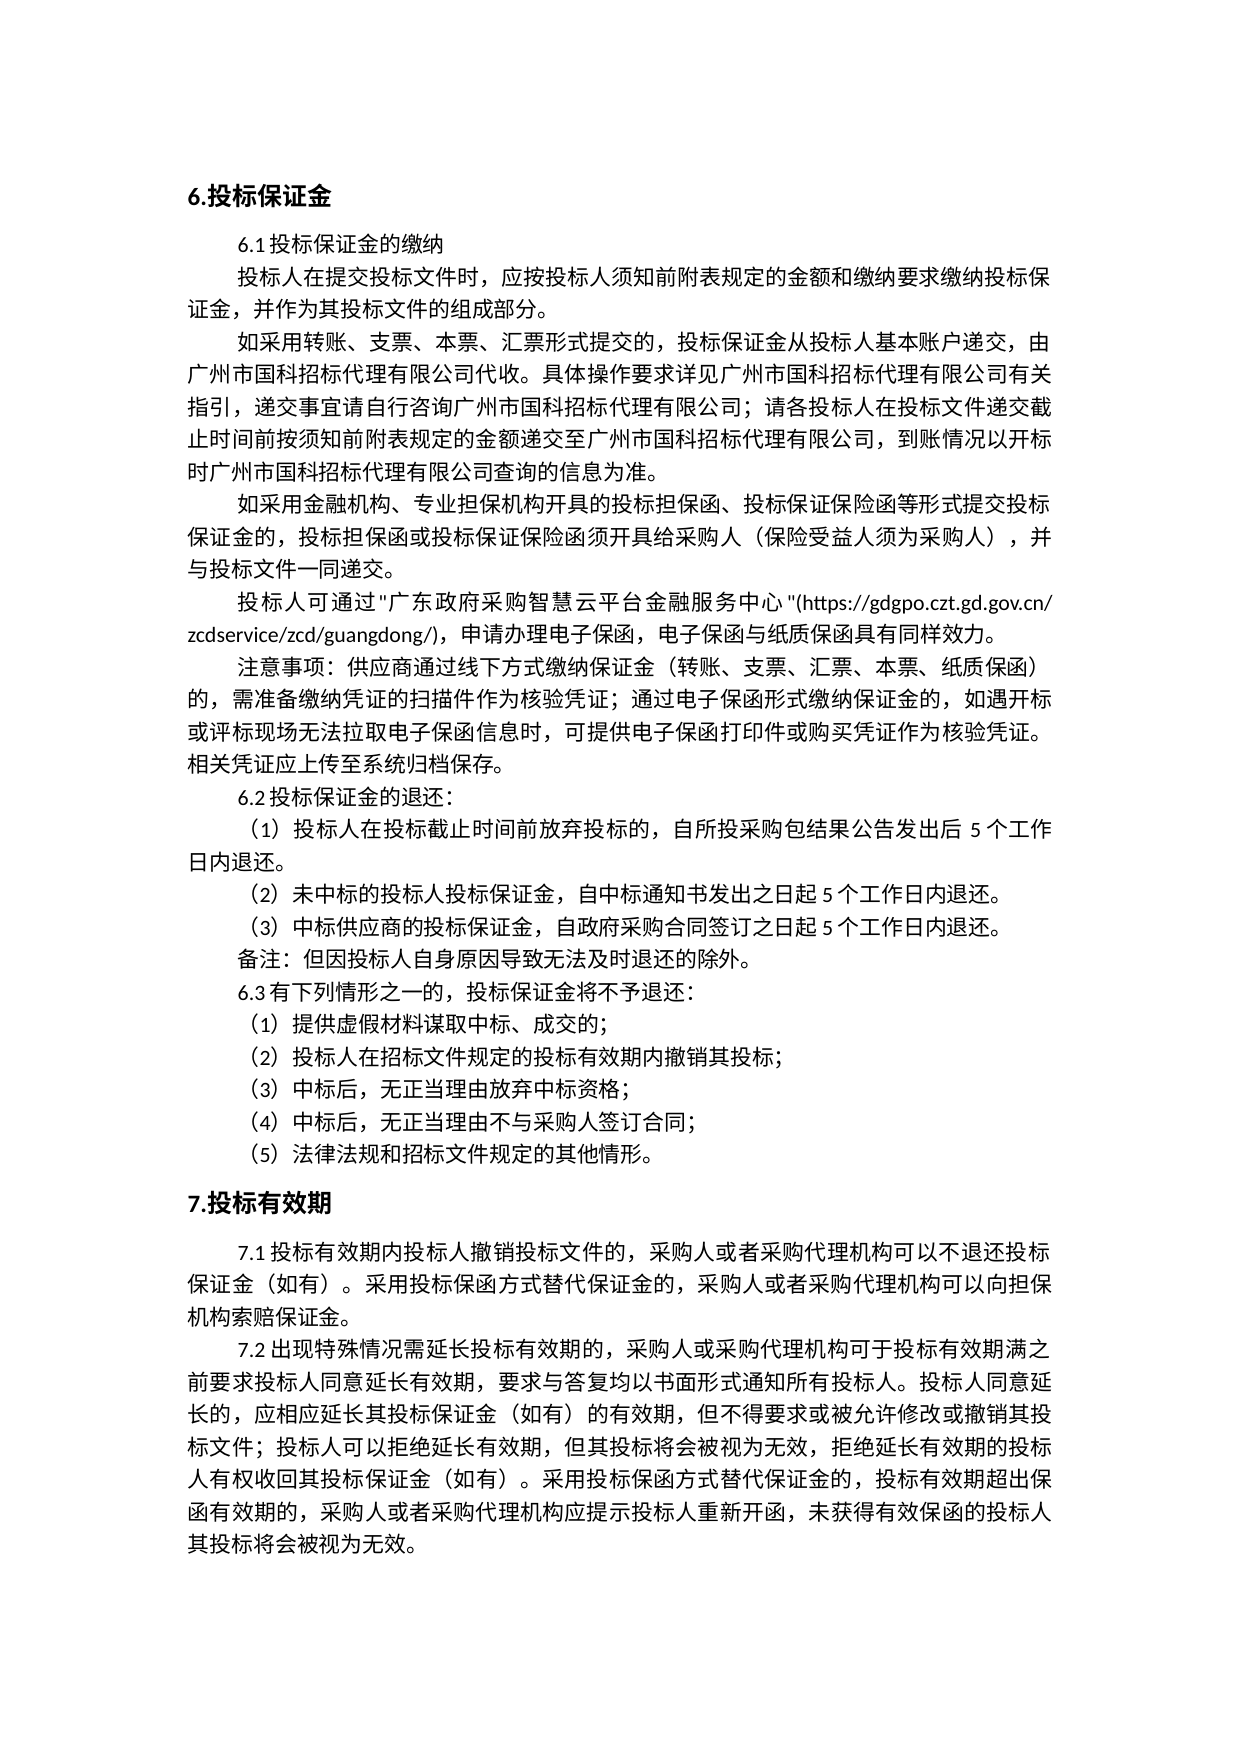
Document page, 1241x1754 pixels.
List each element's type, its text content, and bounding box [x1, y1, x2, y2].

text （2）未中标的投标人投标保证金，自中标通知书发出之日起5个工作日内退还。 [187, 877, 1053, 909]
text （2）投标人在招标文件规定的投标有效期内撤销其投标； [187, 1039, 1053, 1072]
text 7.投标有效期 [187, 1169, 1053, 1234]
text （1）投标人在投标截止时间前放弃投标的，自所投采购包结果公告发出后5个工作日内退还。 [187, 812, 1053, 877]
text 注意事项：供应商通过线下方式缴纳保证金（转账、支票、汇票、本票、纸质保函）的，需准备缴纳凭证的扫描件作为核验凭证；通过电子保函形式缴纳保证金的，如遇开标或评标现场无法拉取电子保函信息时，可提供电子保函打印件或购买凭证作为核验凭证。相关凭证应上传至系统归档保存。 [187, 649, 1053, 779]
text 如采用转账、支票、本票、汇票形式提交的，投标保证金从投标人基本账户递交，由广州市国科招标代理有限公司代收。具体操作要求详见广州市国科招标代理有限公司有关指引，递交事宜请自行咨询广州市国科招标代理有限公司；请各投标人在投标文件递交截止时间前按须知前附表规定的金额递交至广州市国科招标代理有限公司，到账情况以开标时广州市国科招标代理有限公司查询的信息为准。 [187, 324, 1053, 487]
text 投标人在提交投标文件时，应按投标人须知前附表规定的金额和缴纳要求缴纳投标保证金，并作为其投标文件的组成部分。 [187, 259, 1053, 324]
text 6.1投标保证金的缴纳 [187, 227, 1053, 259]
text 6.2投标保证金的退还： [187, 779, 1053, 812]
text 投标人可通过"广东政府采购智慧云平台金融服务中心"(https://gdgpo.czt.gd.gov.cn/zcdservice/zcd/guangdong/)，申请办理电子保函，电子保函与纸质保函具有同样效力。 [187, 584, 1053, 649]
text 如采用金融机构、专业担保机构开具的投标担保函、投标保证保险函等形式提交投标保证金的，投标担保函或投标保证保险函须开具给采购人（保险受益人须为采购人），并与投标文件一同递交。 [187, 487, 1053, 584]
text 7.2出现特殊情况需延长投标有效期的，采购人或采购代理机构可于投标有效期满之前要求投标人同意延长有效期，要求与答复均以书面形式通知所有投标人。投标人同意延长的，应相应延长其投标保证金（如有）的有效期，但不得要求或被允许修改或撤销其投标文件；投标人可以拒绝延长有效期，但其投标将会被视为无效，拒绝延长有效期的投标人有权收回其投标保证金（如有）。采用投标保函方式替代保证金的，投标有效期超出保函有效期的，采购人或者采购代理机构应提示投标人重新开函，未获得有效保函的投标人其投标将会被视为无效。 [187, 1332, 1053, 1559]
text 6.投标保证金 [187, 162, 1053, 227]
text （3）中标供应商的投标保证金，自政府采购合同签订之日起5个工作日内退还。 [187, 909, 1053, 942]
text 7.1投标有效期内投标人撤销投标文件的，采购人或者采购代理机构可以不退还投标保证金（如有）。采用投标保函方式替代保证金的，采购人或者采购代理机构可以向担保机构索赔保证金。 [187, 1234, 1053, 1332]
text （5）法律法规和招标文件规定的其他情形。 [187, 1137, 1053, 1169]
text （4）中标后，无正当理由不与采购人签订合同； [187, 1104, 1053, 1137]
text 6.3有下列情形之一的，投标保证金将不予退还： [187, 974, 1053, 1007]
text （3）中标后，无正当理由放弃中标资格； [187, 1072, 1053, 1104]
text （1）提供虚假材料谋取中标、成交的； [187, 1007, 1053, 1039]
text 备注：但因投标人自身原因导致无法及时退还的除外。 [187, 942, 1053, 974]
